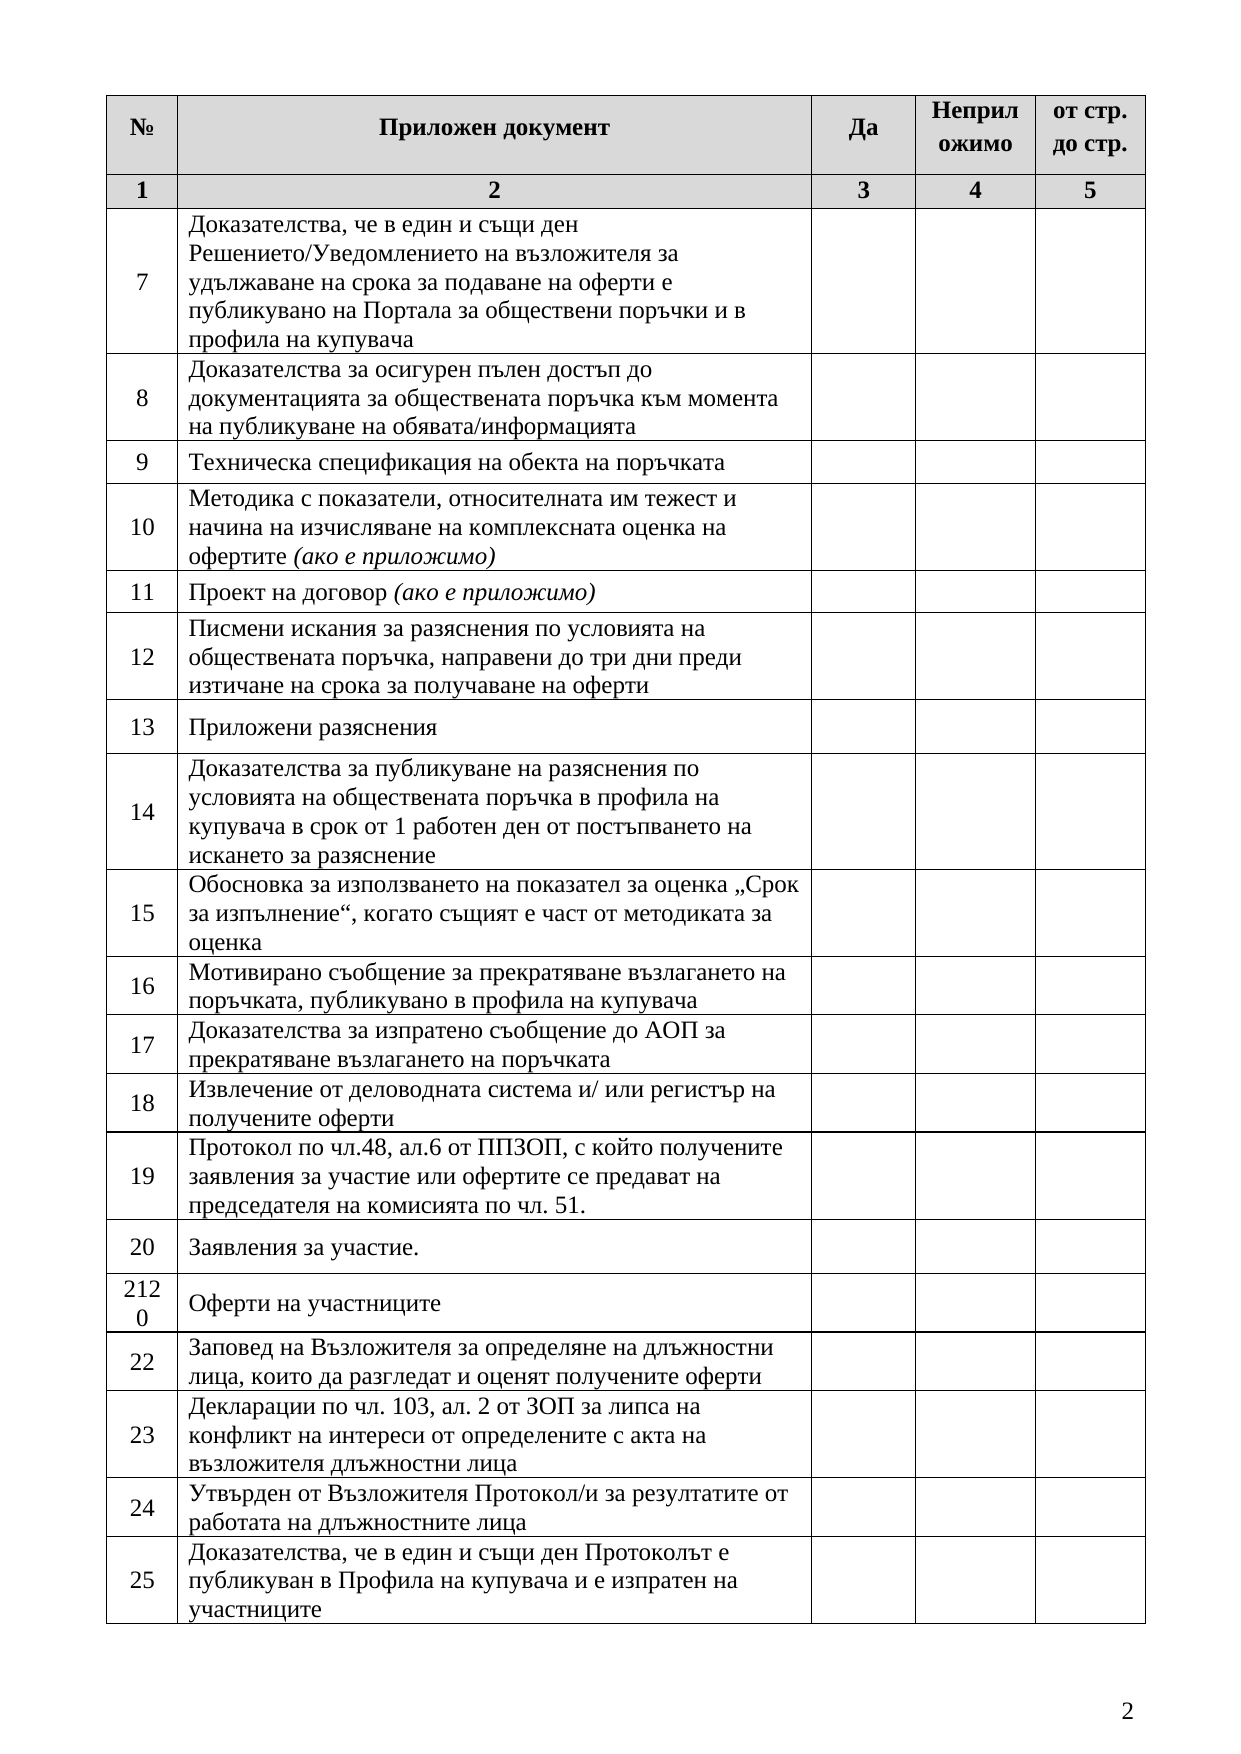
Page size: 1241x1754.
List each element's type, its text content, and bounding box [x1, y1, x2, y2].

table_cell 20 [107, 1220, 177, 1273]
table_cell [812, 957, 915, 1014]
table_cell 3 [812, 175, 915, 208]
table_cell [812, 1133, 915, 1219]
table_cell Заповед на Възложителя за определяне на длъжностни лица, които да разгледат и оценят получените оферти [178, 1333, 811, 1390]
table_cell [1036, 1074, 1145, 1131]
table_cell 8 [107, 354, 177, 440]
table_cell 14 [107, 754, 177, 868]
table_cell Заявления за участие. [178, 1220, 811, 1273]
table_cell [916, 1015, 1035, 1073]
table_cell [1036, 1274, 1145, 1331]
table_header Да [812, 96, 915, 174]
table_cell Доказателства, че в един и същи ден Решението/Уведомлението на възложителя за удължаване на срока за подаване на оферти е публикувано на Портала за обществени поръчки и в профила на купувача [178, 209, 811, 353]
table_cell [812, 754, 915, 868]
table_cell [916, 354, 1035, 440]
table_cell Доказателства за осигурен пълен достъп до документацията за обществената поръчка към момента на публикуване на обявата/информацията [178, 354, 811, 440]
table_cell [812, 613, 915, 699]
table_cell [812, 484, 915, 570]
table_cell [1036, 354, 1145, 440]
table_cell [812, 209, 915, 353]
table_cell [1036, 1220, 1145, 1273]
table_cell Приложени разяснения [178, 700, 811, 752]
table_cell 2 [178, 175, 811, 208]
table_cell 7 [107, 209, 177, 353]
table_cell [812, 354, 915, 440]
table_cell 2120 [107, 1274, 177, 1331]
table_cell Мотивирано съобщение за прекратяване възлагането на поръчката, публикувано в профила на купувача [178, 957, 811, 1014]
table_cell [916, 754, 1035, 868]
table_cell Оферти на участниците [178, 1274, 811, 1331]
table_cell Проект на договор (ако е приложимо) [178, 571, 811, 612]
table_cell [916, 613, 1035, 699]
table_header от стр. до стр. [1036, 96, 1145, 174]
table_cell [1036, 1391, 1145, 1477]
table_cell 4 [916, 175, 1035, 208]
table_cell [1036, 209, 1145, 353]
table_cell [916, 1391, 1035, 1477]
table_cell Декларации по чл. 103, ал. 2 от ЗОП за липса на конфликт на интереси от определените с акта на възложителя длъжностни лица [178, 1391, 811, 1477]
table_cell 12 [107, 613, 177, 699]
table_cell [916, 1133, 1035, 1219]
table_cell [1036, 1015, 1145, 1073]
table_cell [916, 870, 1035, 956]
table_cell Доказателства, че в един и същи ден Протоколът е публикуван в Профила на купувача и е изпратен на участниците [178, 1537, 811, 1623]
table_cell 22 [107, 1333, 177, 1390]
table_cell [812, 1333, 915, 1390]
table_cell 13 [107, 700, 177, 752]
table_cell [916, 957, 1035, 1014]
table_cell Писмени искания за разяснения по условията на обществената поръчка, направени до три дни преди изтичане на срока за получаване на оферти [178, 613, 811, 699]
table_cell [812, 1478, 915, 1536]
table_header Приложен документ [178, 96, 811, 174]
table_cell [916, 1478, 1035, 1536]
table_cell Утвърден от Възложителя Протокол/и за резултатите от работата на длъжностните лица [178, 1478, 811, 1536]
table_cell [812, 1274, 915, 1331]
table_cell 25 [107, 1537, 177, 1623]
table_cell [916, 1333, 1035, 1390]
table_cell [1036, 613, 1145, 699]
table_cell [1036, 1537, 1145, 1623]
table_cell [1036, 441, 1145, 482]
table_cell [1036, 754, 1145, 868]
table_cell 1 [107, 175, 177, 208]
table_cell 9 [107, 441, 177, 482]
table_cell Доказателства за публикуване на разяснения по условията на обществената поръчка в профила на купувача в срок от 1 работен ден от постъпването на искането за разяснение [178, 754, 811, 868]
table_cell 16 [107, 957, 177, 1014]
table_cell Обосновка за използването на показател за оценка „Срок за изпълнение“, когато същият е част от методиката за оценка [178, 870, 811, 956]
table_cell 24 [107, 1478, 177, 1536]
table_cell [812, 1220, 915, 1273]
table_cell [1036, 870, 1145, 956]
table_cell [916, 441, 1035, 482]
table_cell Извлечение от деловодната система и/ или регистър на получените оферти [178, 1074, 811, 1131]
table_cell [916, 484, 1035, 570]
table_cell [1036, 1133, 1145, 1219]
table_cell [812, 870, 915, 956]
table_cell [916, 1537, 1035, 1623]
table_header Неприложимо [916, 96, 1035, 174]
table_cell [916, 209, 1035, 353]
table_cell [916, 700, 1035, 752]
table_cell 17 [107, 1015, 177, 1073]
table_cell [812, 441, 915, 482]
table_cell [812, 571, 915, 612]
table_cell [1036, 957, 1145, 1014]
table_cell [916, 1074, 1035, 1131]
table_cell Техническа спецификация на обекта на поръчката [178, 441, 811, 482]
table_cell [1036, 1333, 1145, 1390]
table_cell [916, 1274, 1035, 1331]
table_cell [916, 1220, 1035, 1273]
table_cell [916, 571, 1035, 612]
table_cell 10 [107, 484, 177, 570]
table_cell [812, 1391, 915, 1477]
table_cell [812, 700, 915, 752]
table_cell [812, 1537, 915, 1623]
table_cell [1036, 1478, 1145, 1536]
table_cell 23 [107, 1391, 177, 1477]
table_header № [107, 96, 177, 174]
table_cell [1036, 700, 1145, 752]
table_cell Методика с показатели, относителната им тежест и начина на изчисляване на комплексната оценка на офертите (ако е приложимо) [178, 484, 811, 570]
table_cell 19 [107, 1133, 177, 1219]
table_cell 18 [107, 1074, 177, 1131]
table_cell 11 [107, 571, 177, 612]
table_cell 5 [1036, 175, 1145, 208]
table_cell [1036, 484, 1145, 570]
table_cell 15 [107, 870, 177, 956]
table_cell Протокол по чл.48, ал.6 от ППЗОП, с който получените заявления за участие или офертите се предават на председателя на комисията по чл. 51. [178, 1133, 811, 1219]
table_cell [1036, 571, 1145, 612]
table_cell [812, 1015, 915, 1073]
table_cell [812, 1074, 915, 1131]
table_cell Доказателства за изпратено съобщение до АОП за прекратяване възлагането на поръчката [178, 1015, 811, 1073]
